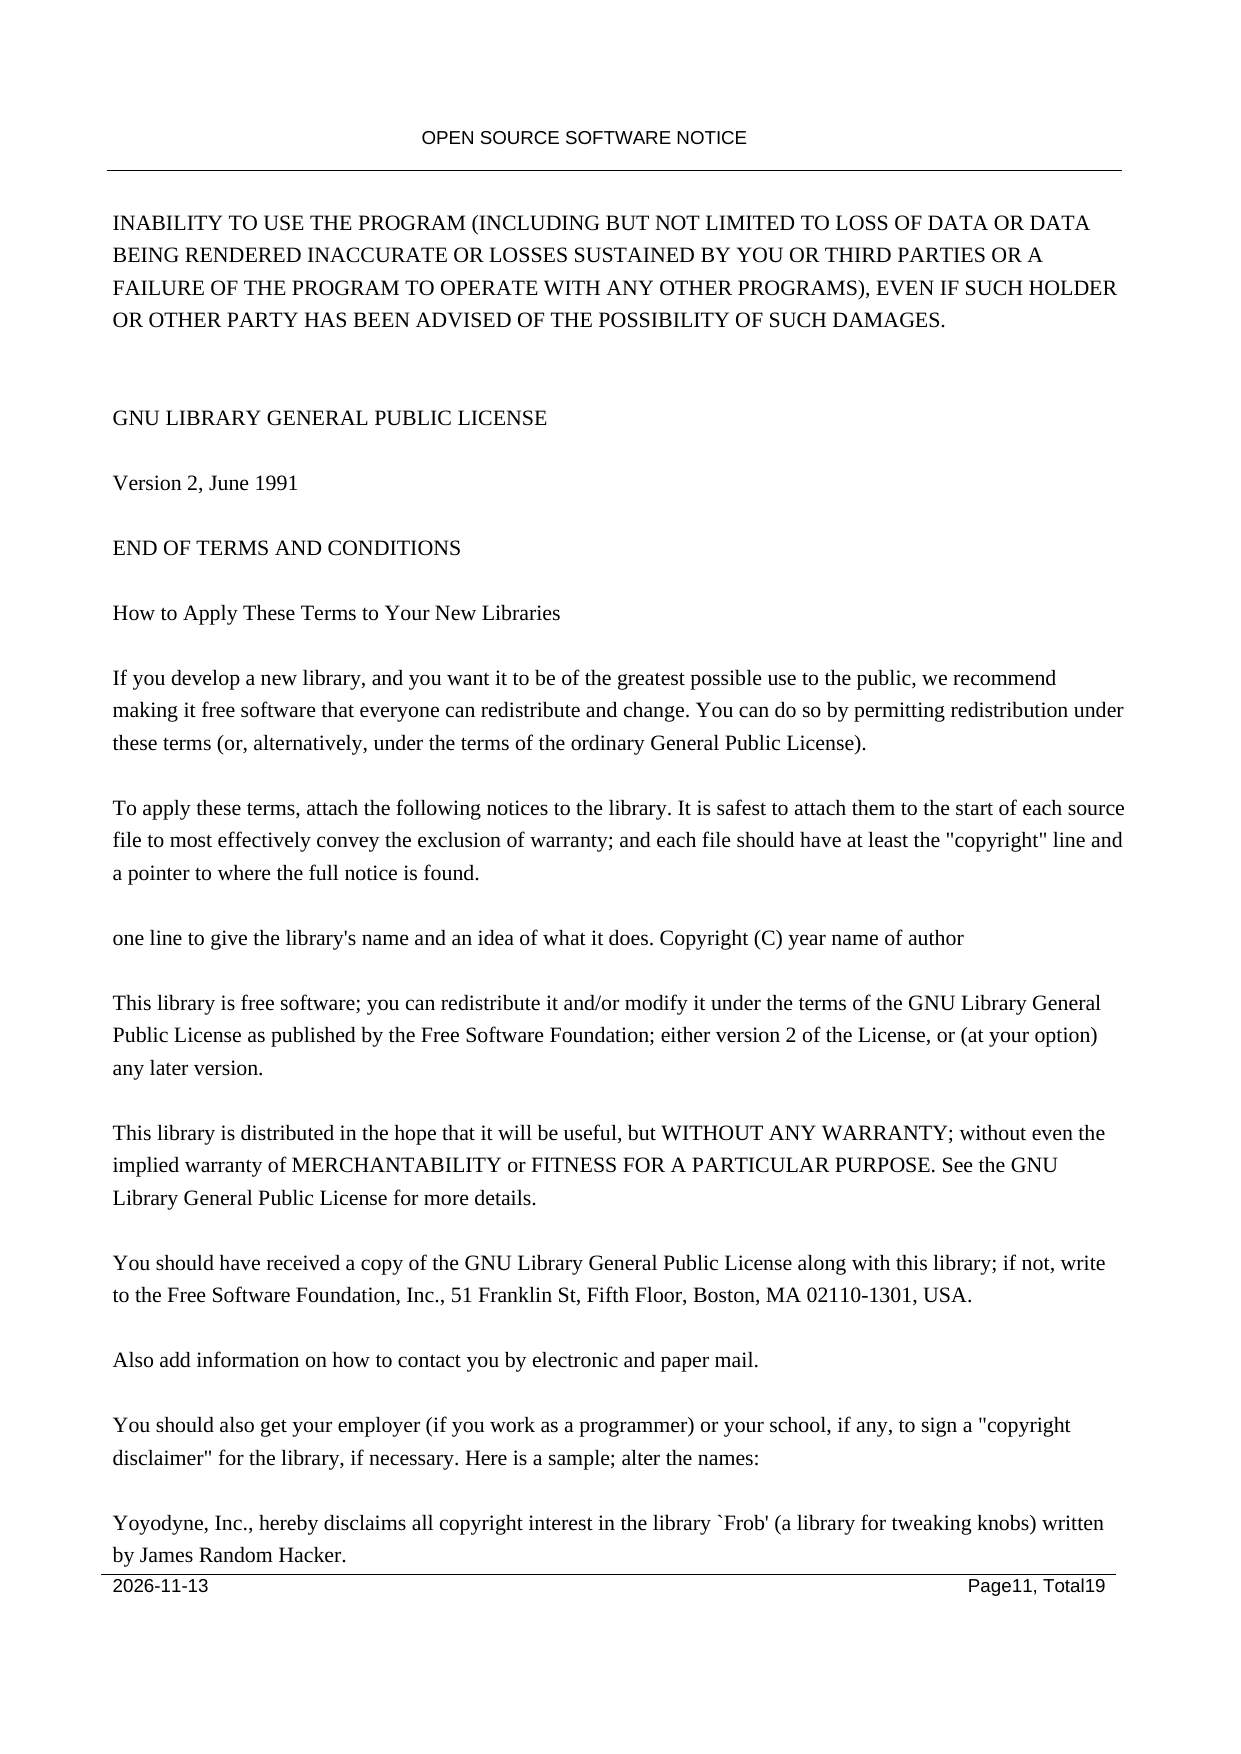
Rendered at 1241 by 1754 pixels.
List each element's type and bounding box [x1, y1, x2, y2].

text [112, 206, 1128, 1571]
